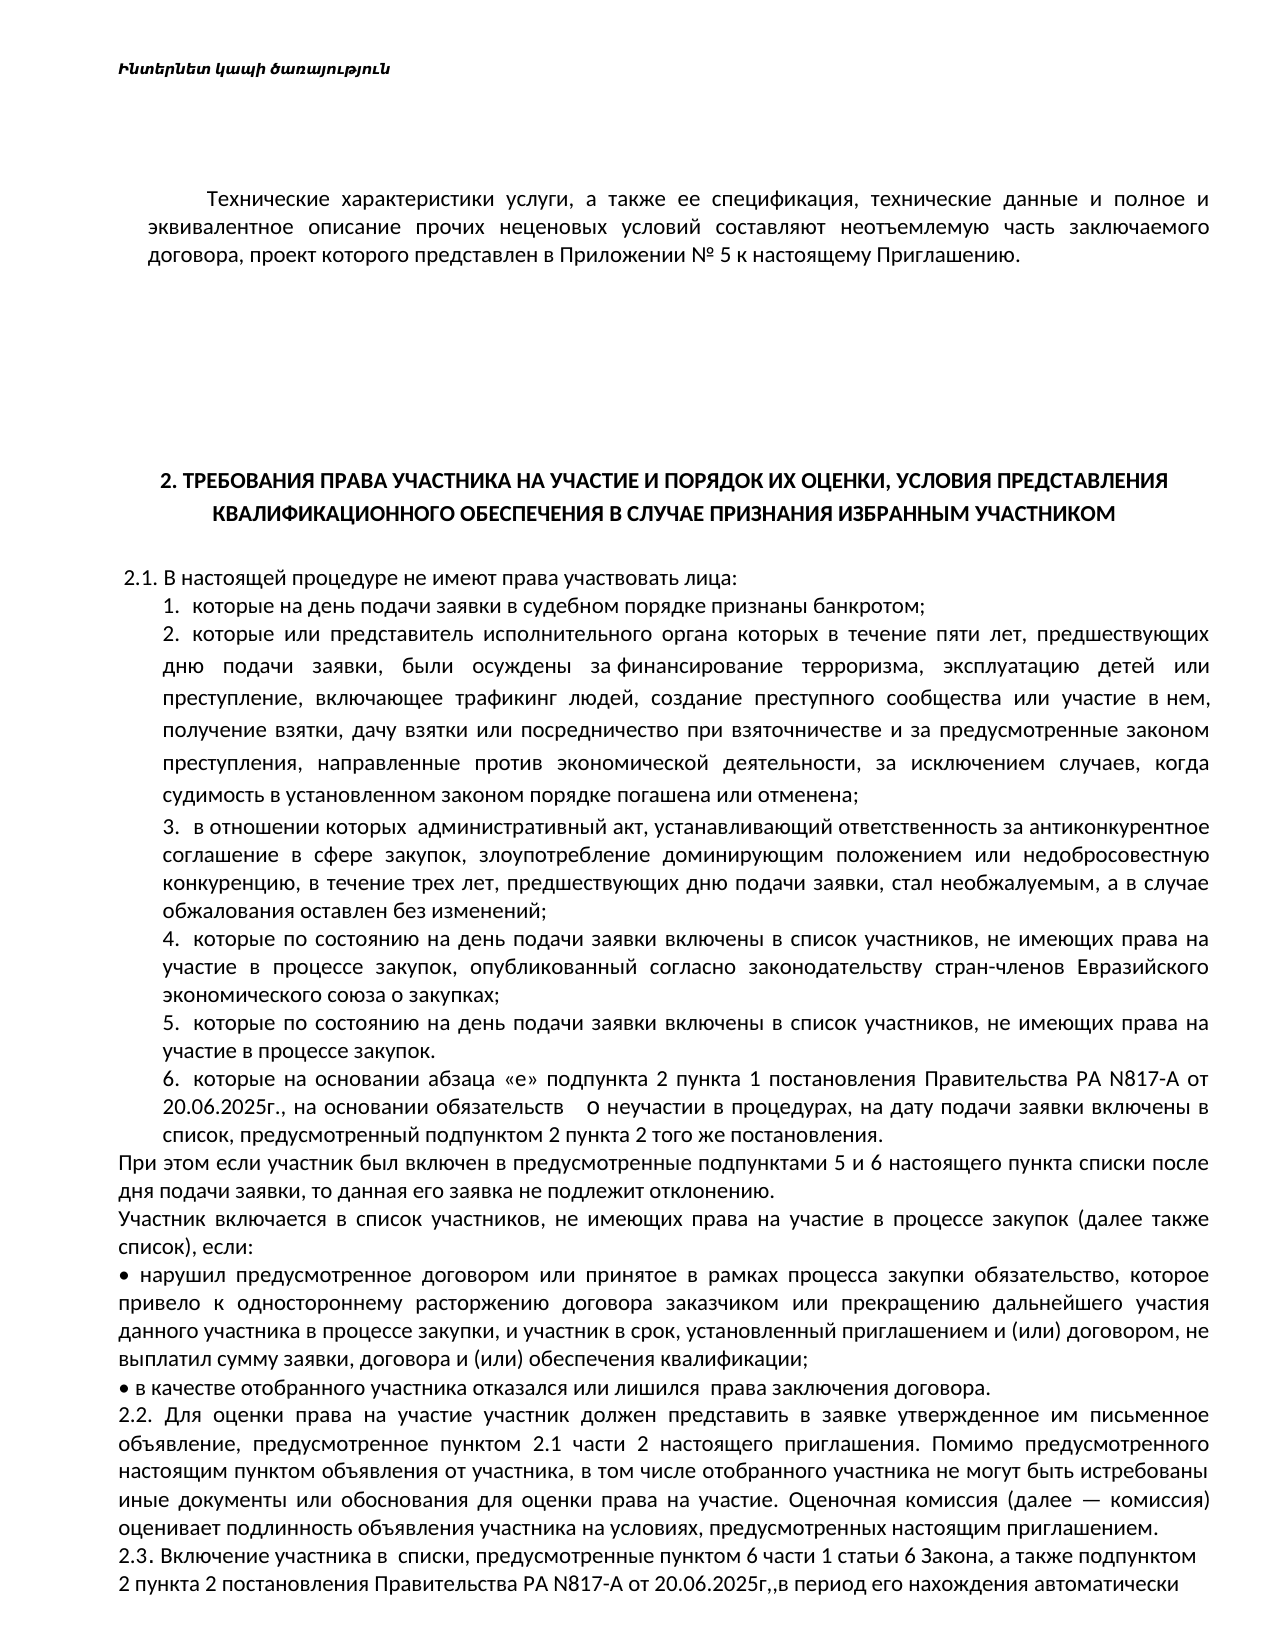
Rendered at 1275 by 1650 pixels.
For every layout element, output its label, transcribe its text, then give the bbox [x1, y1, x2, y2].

text Технические характеристики услуги, а также ее спецификация, технические данные и полное и эквивалентное описание прочих неценовых условий составляют неотъемлемую часть заключаемого договора, проект которого представлен в Приложении № 5 к настоящему Приглашению. [148, 184, 1211, 268]
text 2.1. В настоящей процедуре не имеют права участвовать лица: [118, 563, 1211, 591]
text 2. ТРЕБОВАНИЯ ПРАВА УЧАСТНИКА НА УЧАСТИЕ И ПОРЯДОК ИХ ОЦЕНКИ, УСЛОВИЯ ПРЕДСТАВЛЕНИЯ КВАЛИФИКАЦИОННОГО ОБЕСПЕЧЕНИЯ В СЛУЧАЕ ПРИЗНАНИЯ ИЗБРАННЫМ УЧАСТНИКОМ [118, 466, 1211, 527]
text • нарушил предусмотренное договором или принятое в рамках процесса закупки обязательство, которое привело к одностороннему расторжению договора заказчиком или прекращению дальнейшего участия данного участника в процессе закупки, и участник в срок, установленный приглашением и (или) договором, не выплатил сумму заявки, договора и (или) обеспечения квалификации; [118, 1261, 1211, 1373]
list которые на основании абзаца «е» подпункта 2 пункта 1 постановления Правительства РА N817-А от 20.06.2025г., на основании обязательств օ неучастии в процедурах, на дату подачи заявки включены в список, предусмотренный подпунктом 2 пункта 2 того же постановления. [162, 1064, 1211, 1148]
list которые на день подачи заявки в судебном порядке признаны банкротом; [162, 591, 1211, 619]
text • в качестве отобранного участника отказался или лишился права заключения договора. [118, 1373, 1211, 1401]
text Участник включается в список участников, не имеющих права на участие в процессе закупок (далее также список), если: [118, 1204, 1211, 1261]
text 2.2. Для оценки права на участие участник должен представить в заявке утвержденное им письменное объявление, предусмотренное пунктом 2.1 части 2 настоящего приглашения. Помимо предусмотренного настоящим пунктом объявления от участника, в том числе отобранного участника не могут быть истребованы иные документы или обоснования для оценки права на участие. Оценочная комиссия (далее — комиссия) оценивает подлинность объявления участника на условиях, предусмотренных настоящим приглашением. [118, 1401, 1211, 1541]
list в отношении которых административный акт, устанавливающий ответственность за антиконкурентное соглашение в сфере закупок, злоупотребление доминирующим положением или недобросовестную конкуренцию, в течение трех лет, предшествующих дню подачи заявки, стал необжалуемым, а в случае обжалования оставлен без изменений; [162, 812, 1211, 924]
list которые по состоянию на день подачи заявки включены в список участников, не имеющих права на участие в процессе закупок, опубликованный согласно законодательству стран-членов Евразийского экономического союза о закупках; [162, 924, 1211, 1008]
list которые по состоянию на день подачи заявки включены в список участников, не имеющих права на участие в процессе закупок. [162, 1008, 1211, 1064]
text При этом если участник был включен в предусмотренные подпунктами 5 и 6 настоящего пункта списки после дня подачи заявки, то данная его заявка не подлежит отклонению. [118, 1148, 1211, 1204]
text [118, 1541, 1211, 1597]
list которые или представитель исполнительного органа которых в течение пяти лет, предшествующих дню подачи заявки, были осуждены за финансирование терроризма, эксплуатацию детей или преступление, включающее трафикинг людей, создание преступного сообщества или участие в нем, получение взятки, дачу взятки или посредничество при взяточничестве и за предусмотренные законом преступления, направленные против экономической деятельности, за исключением случаев, когда судимость в установленном законом порядке погашена или отменена; [162, 619, 1211, 808]
